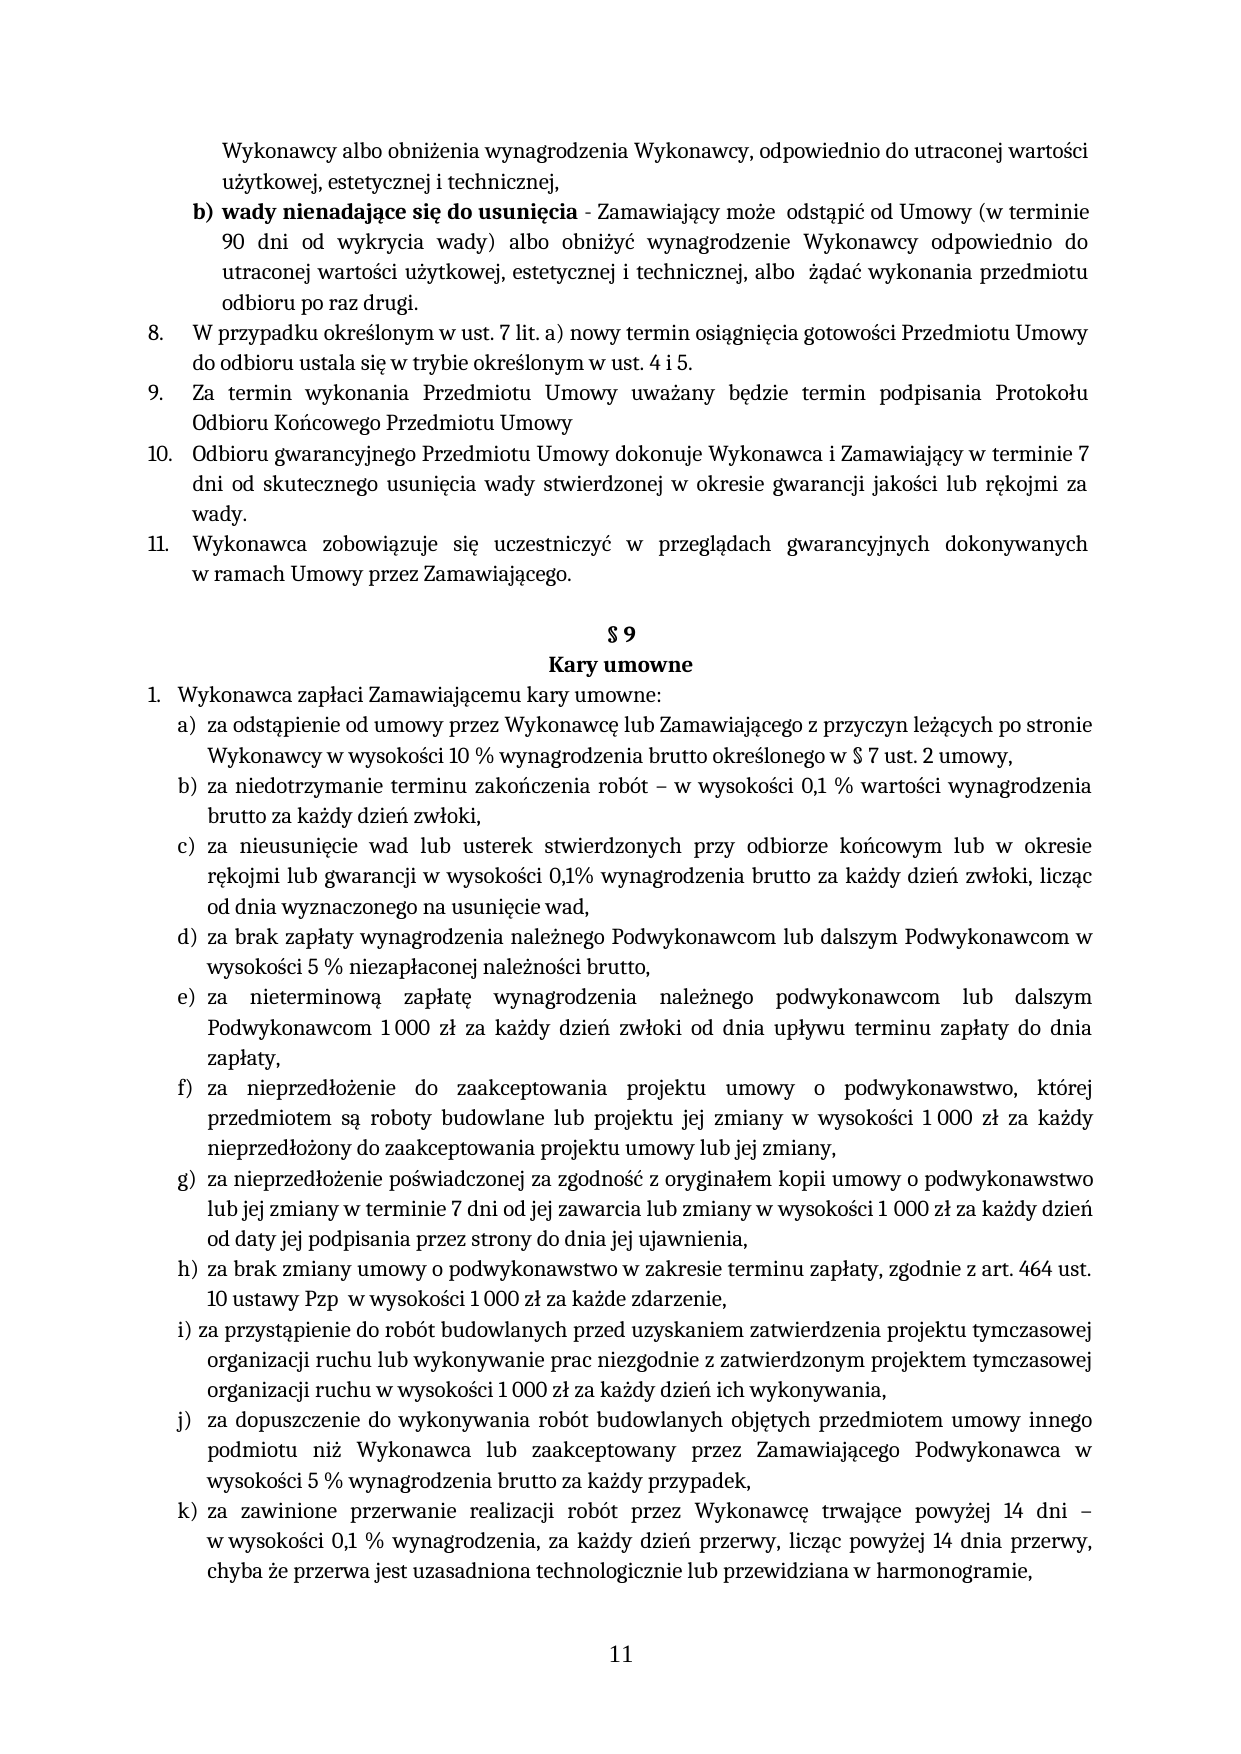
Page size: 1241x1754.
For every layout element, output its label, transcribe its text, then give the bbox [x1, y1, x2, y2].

text d) za brak zapłaty wynagrodzenia należnego Podwykonawcom lub dalszym Podwykonawcom w wysokości 5 % niezapłaconej należności brutto, [177, 924, 1093, 980]
list Odbioru gwarancyjnego Przedmiotu Umowy dokonuje Wykonawca i Zamawiający w terminie 7 dni od skutecznego usunięcia wady stwierdzonej w okresie gwarancji jakości lub rękojmi za wady. [148, 440, 1089, 527]
text f) za nieprzedłożenie do zaakceptowania projektu umowy o podwykonawstwo, której przedmiotem są roboty budowlane lub projektu jej zmiany w wysokości 1 000 zł za każdy nieprzedłożony do zaakceptowania projektu umowy lub jej zmiany, [177, 1075, 1093, 1162]
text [192, 138, 1089, 195]
text § 9 [148, 622, 1093, 648]
list Wykonawca zapłaci Zamawiającemu kary umowne: [148, 682, 1093, 708]
text a) za odstąpienie od umowy przez Wykonawcę lub Zamawiającego z przyczyn leżących po stronie Wykonawcy w wysokości 10 % wynagrodzenia brutto określonego w § 7 ust. 2 umowy, [177, 712, 1093, 769]
text e) za nieterminową zapłatę wynagrodzenia należnego podwykonawcom lub dalszym Podwykonawcom 1 000 zł za każdy dzień zwłoki od dnia upływu terminu zapłaty do dnia zapłaty, [177, 984, 1093, 1071]
text g) za nieprzedłożenie poświadczonej za zgodność z oryginałem kopii umowy o podwykonawstwo lub jej zmiany w terminie 7 dni od jej zawarcia lub zmiany w wysokości 1 000 zł za każdy dzień od daty jej podpisania przez strony do dnia jej ujawnienia, [177, 1165, 1093, 1252]
list Za termin wykonania Przedmiotu Umowy uważany będzie termin podpisania Protokołu Odbioru Końcowego Przedmiotu Umowy [148, 380, 1089, 437]
text b) wady nienadające się do usunięcia - Zamawiający może odstąpić od Umowy (w terminie 90 dni od wykrycia wady) albo obniżyć wynagrodzenie Wykonawcy odpowiednio do utraconej wartości użytkowej, estetycznej i technicznej, albo żądać wykonania przedmiotu odbioru po raz drugi. [192, 199, 1089, 316]
text h) za brak zmiany umowy o podwykonawstwo w zakresie terminu zapłaty, zgodnie z art. 464 ust. 10 ustawy Pzp w wysokości 1 000 zł za każde zdarzenie, [177, 1256, 1093, 1313]
text Kary umowne [148, 652, 1093, 678]
list Wykonawca zobowiązuje się uczestniczyć w przeglądach gwarancyjnych dokonywanych w ramach Umowy przez Zamawiającego. [148, 531, 1089, 588]
text k) za zawinione przerwanie realizacji robót przez Wykonawcę trwające powyżej 14 dni – w wysokości 0,1 % wynagrodzenia, za każdy dzień przerwy, licząc powyżej 14 dnia przerwy, chyba że przerwa jest uzasadniona technologicznie lub przewidziana w harmonogramie, [177, 1498, 1093, 1584]
text b) za niedotrzymanie terminu zakończenia robót – w wysokości 0,1 % wartości wynagrodzenia brutto za każdy dzień zwłoki, [177, 773, 1093, 829]
text c) za nieusunięcie wad lub usterek stwierdzonych przy odbiorze końcowym lub w okresie rękojmi lub gwarancji w wysokości 0,1% wynagrodzenia brutto za każdy dzień zwłoki, licząc od dnia wyznaczonego na usunięcie wad, [177, 833, 1093, 920]
text j) za dopuszczenie do wykonywania robót budowlanych objętych przedmiotem umowy innego podmiotu niż Wykonawca lub zaakceptowany przez Zamawiającego Podwykonawca w wysokości 5 % wynagrodzenia brutto za każdy przypadek, [177, 1407, 1093, 1494]
list W przypadku określonym w ust. 7 lit. a) nowy termin osiągnięcia gotowości Przedmiotu Umowy do odbioru ustala się w trybie określonym w ust. 4 i 5. [148, 319, 1089, 376]
text i) za przystąpienie do robót budowlanych przed uzyskaniem zatwierdzenia projektu tymczasowej organizacji ruchu lub wykonywanie prac niezgodnie z zatwierdzonym projektem tymczasowej organizacji ruchu w wysokości 1 000 zł za każdy dzień ich wykonywania, [177, 1316, 1093, 1403]
